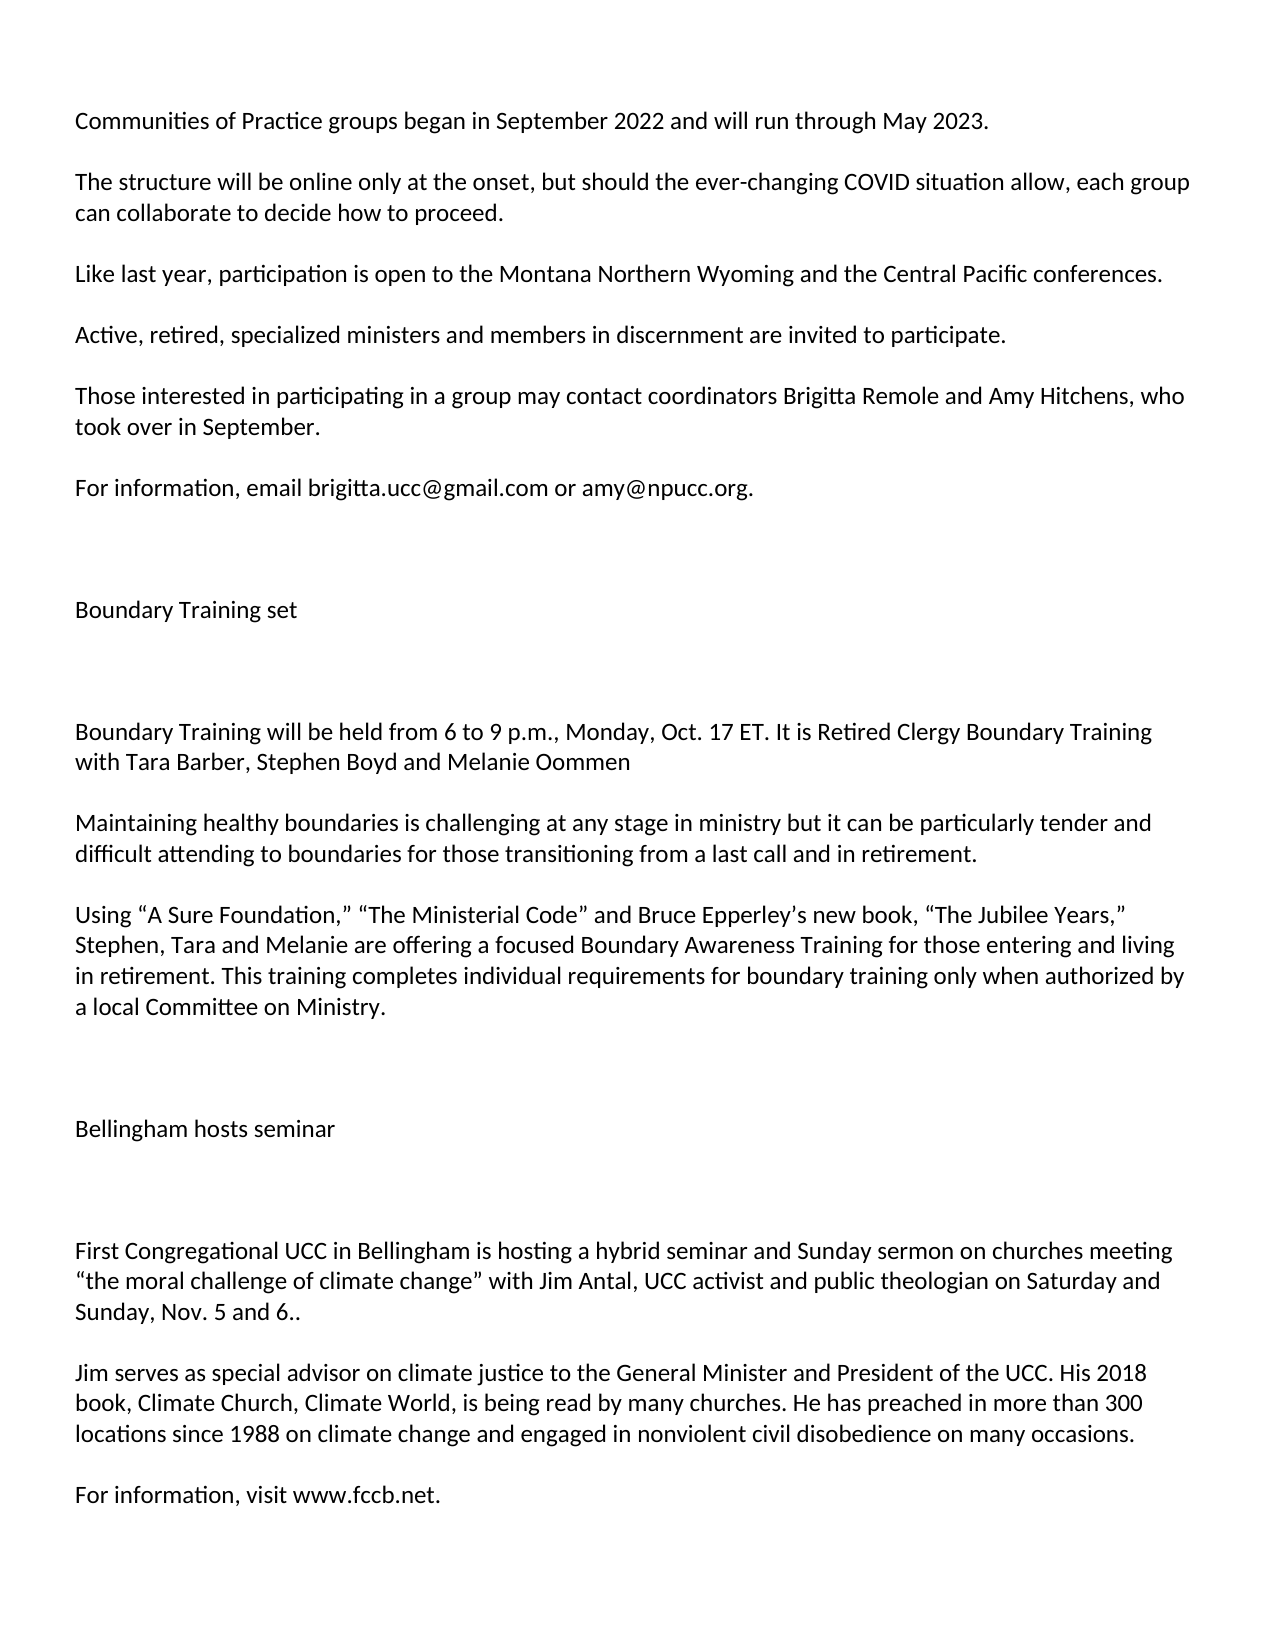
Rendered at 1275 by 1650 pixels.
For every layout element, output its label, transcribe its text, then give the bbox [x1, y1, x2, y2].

text First Congregational UCC in Bellingham is hosting a hybrid seminar and Sunday sermon on churches meeting “the moral challenge of climate change” with Jim Antal, UCC activist and public theologian on Saturday and Sunday, Nov. 5 and 6.. [75, 1235, 1200, 1326]
text Those interested in participating in a group may contact coordinators Brigitta Remole and Amy Hitchens, who took over in September. [75, 380, 1200, 441]
text Bellingham hosts seminar [75, 1113, 1200, 1143]
text Maintaining healthy boundaries is challenging at any stage in ministry but it can be particularly tender and difficult attending to boundaries for those transitioning from a last call and in retirement. [75, 807, 1200, 868]
text The structure will be online only at the onset, but should the ever-changing COVID situation allow, each group can collaborate to decide how to proceed. [75, 167, 1200, 228]
text Like last year, participation is open to the Montana Northern Wyoming and the Central Pacific conferences. [75, 258, 1200, 289]
text Boundary Training set [75, 594, 1200, 624]
text For information, visit www.fccb.net. [75, 1479, 1200, 1509]
text Boundary Training will be held from 6 to 9 p.m., Monday, Oct. 17 ET. It is Retired Clergy Boundary Training with Tara Barber, Stephen Boyd and Melanie Oommen [75, 716, 1200, 777]
text Communities of Practice groups began in September 2022 and will run through May 2023. [75, 106, 1200, 136]
text For information, email brigitta.ucc@gmail.com or amy@npucc.org. [75, 472, 1200, 502]
text Using “A Sure Foundation,” “The Ministerial Code” and Bruce Epperley’s new book, “The Jubilee Years,” Stephen, Tara and Melanie are offering a focused Boundary Awareness Training for those entering and living in retirement. This training completes individual requirements for boundary training only when authorized by a local Committee on Ministry. [75, 899, 1200, 1021]
text Jim serves as special advisor on climate justice to the General Minister and President of the UCC. His 2018 book, Climate Church, Climate World, is being read by many churches. He has preached in more than 300 locations since 1988 on climate change and engaged in nonviolent civil disobedience on many occasions. [75, 1357, 1200, 1448]
text Active, retired, specialized ministers and members in discernment are invited to participate. [75, 319, 1200, 350]
